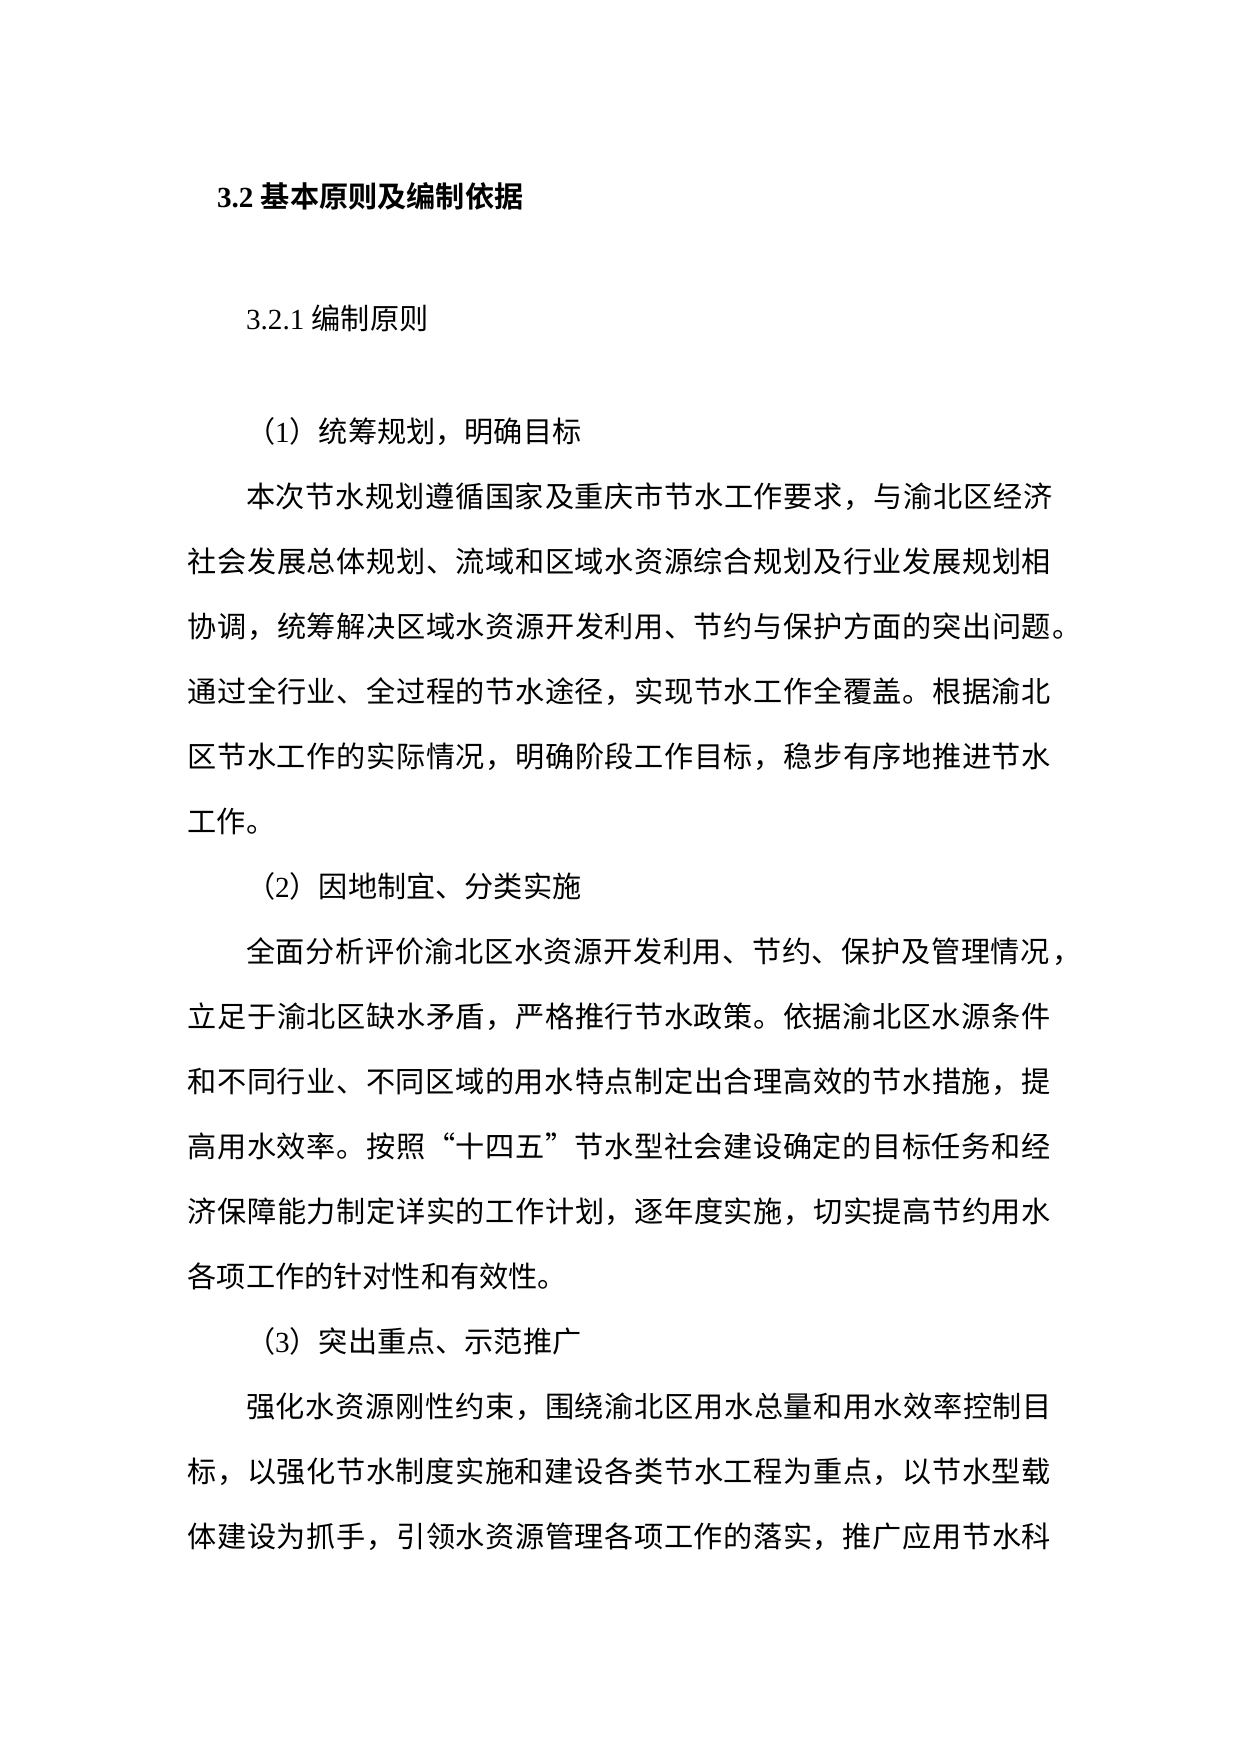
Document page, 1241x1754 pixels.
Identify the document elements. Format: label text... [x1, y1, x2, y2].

text 全面分析评价渝北区水资源开发利用、节约、保护及管理情况，立足于渝北区缺水矛盾，严格推行节水政策。依据渝北区水源条件和不同行业、不同区域的用水特点制定出合理高效的节水措施，提高用水效率。按照“十四五”节水型社会建设确定的目标任务和经济保障能力制定详实的工作计划，逐年度实施，切实提高节约用水各项工作的针对性和有效性。 [187, 918, 1053, 1308]
text 3.2.1 编制原则 [187, 284, 1053, 349]
text （1）统筹规划，明确目标 [187, 398, 1053, 463]
text （3）突出重点、示范推广 [187, 1308, 1053, 1373]
text 本次节水规划遵循国家及重庆市节水工作要求，与渝北区经济社会发展总体规划、流域和区域水资源综合规划及行业发展规划相协调，统筹解决区域水资源开发利用、节约与保护方面的突出问题。通过全行业、全过程的节水途径，实现节水工作全覆盖。根据渝北区节水工作的实际情况，明确阶段工作目标，稳步有序地推进节水工作。 [187, 463, 1053, 853]
text （2）因地制宜、分类实施 [187, 853, 1053, 918]
text 3.2 基本原则及编制依据 [187, 162, 1053, 227]
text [187, 1373, 1053, 1568]
